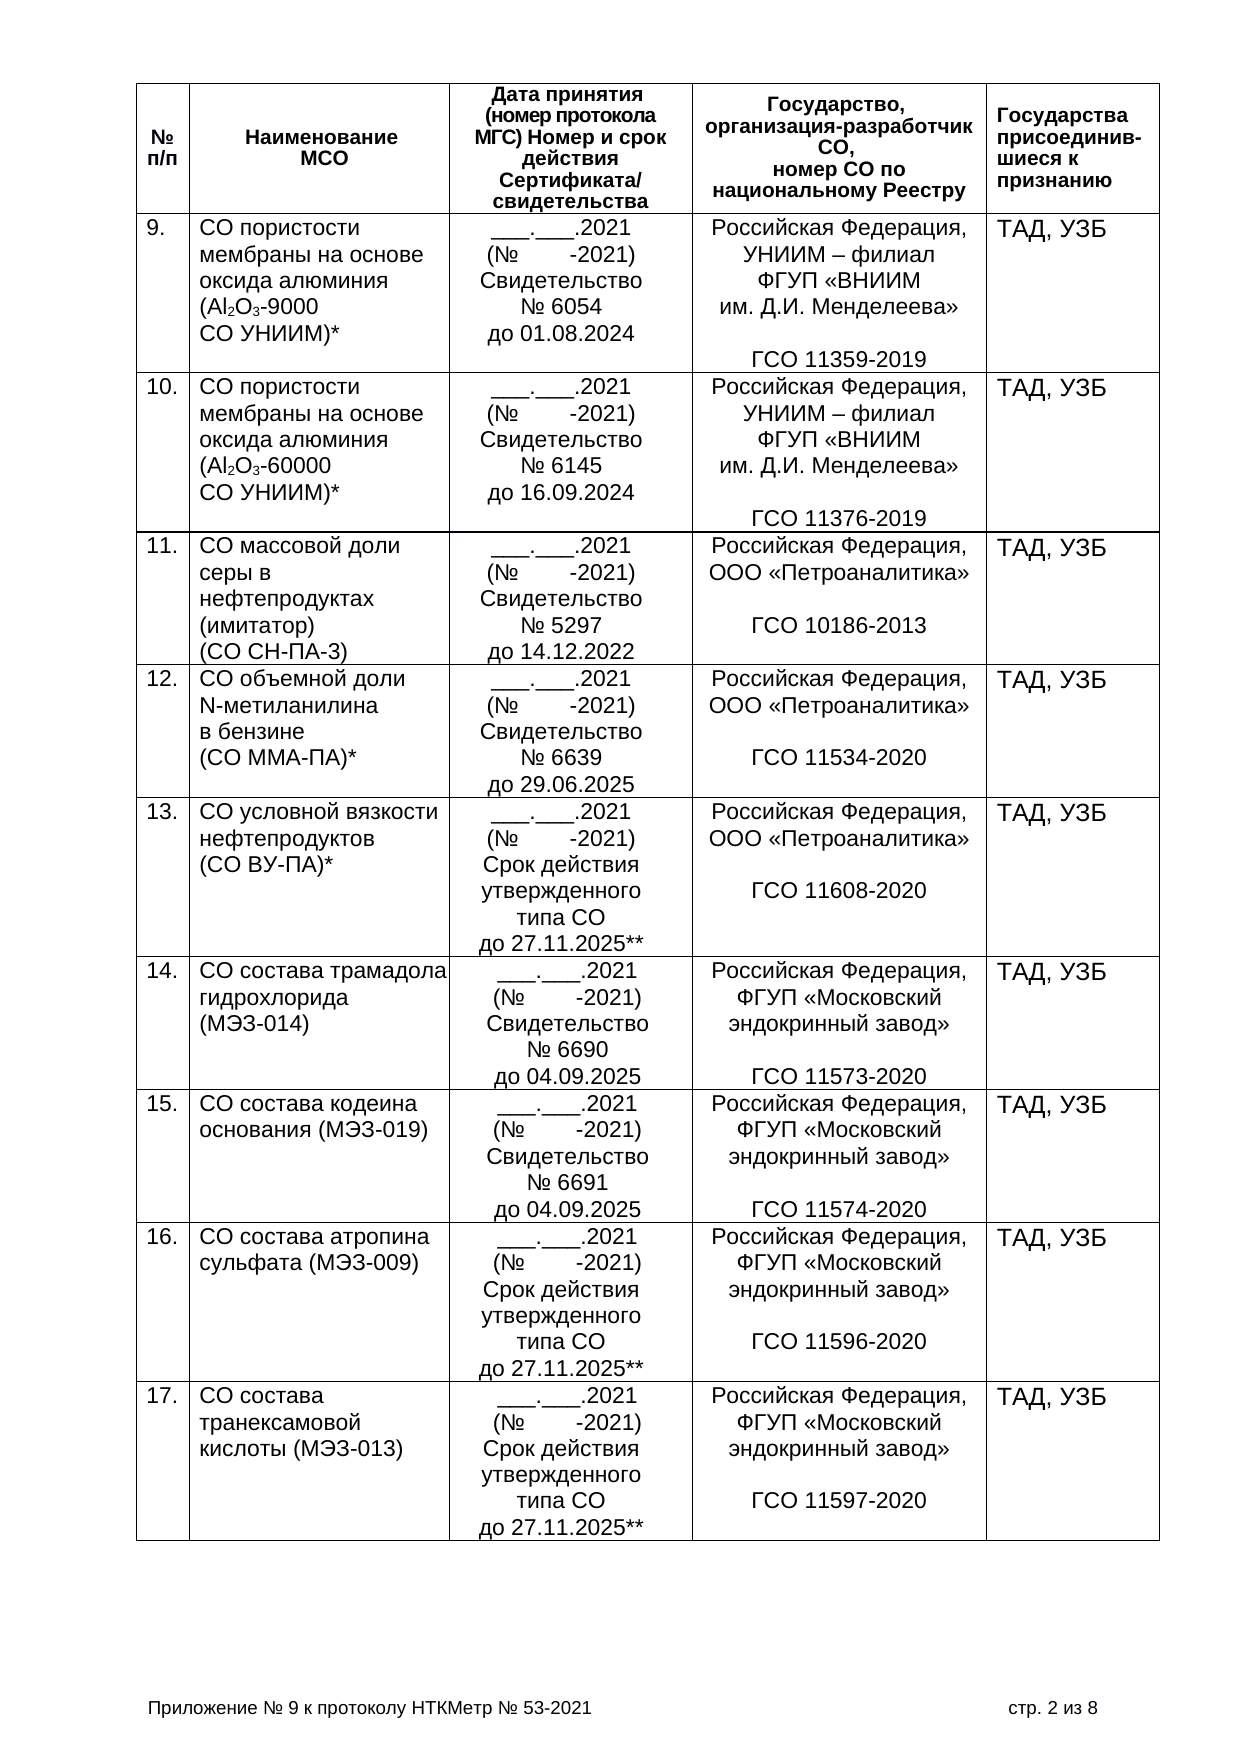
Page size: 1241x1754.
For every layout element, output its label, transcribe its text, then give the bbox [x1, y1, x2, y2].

table_cell ___.___.2021 (№ -2021) Свидетельство № 6690 до 04.09.2025 [450, 957, 692, 1089]
table_cell ___.___.2021 (№ -2021) Срок действия утвержденного типа СО до 27.11.2025** [450, 798, 692, 956]
table_cell ТАД, УЗБ [987, 214, 1159, 372]
table_cell СО состава атропина сульфата (МЭЗ-009) [190, 1223, 449, 1381]
table_cell ___.___.2021 (№ -2021) Срок действия утвержденного типа СО до 27.11.2025** [450, 1223, 692, 1381]
table_cell Российская Федерация, ООО «Петроаналитика» ГСО 11608-2020 [693, 798, 986, 956]
table_cell [137, 957, 189, 1089]
table_cell [137, 1382, 189, 1540]
table_cell [137, 798, 189, 956]
table_cell Российская Федерация, ФГУП «Московский эндокринный завод» ГСО 11573-2020 [693, 957, 986, 1089]
table_cell СО состава трамадола гидрохлорида (МЭЗ-014) [190, 957, 449, 1089]
table_cell ТАД, УЗБ [987, 533, 1159, 664]
table_cell Российская Федерация, ФГУП «Московский эндокринный завод» ГСО 11574-2020 [693, 1090, 986, 1222]
table_cell [137, 214, 189, 372]
table_cell Российская Федерация, УНИИМ – филиал ФГУП «ВНИИМ им. Д.И. Менделеева» ГСО 11359-2019 [693, 214, 986, 372]
table_cell ___.___.2021 (№ -2021) Свидетельство № 6639 до 29.06.2025 [450, 665, 692, 797]
table_cell СО состава транексамовой кислоты (МЭЗ-013) [190, 1382, 449, 1540]
table_cell СО массовой доли серы в нефтепродуктах (имитатор) (СО СН-ПА-3) [190, 533, 449, 664]
table_cell ТАД, УЗБ [987, 1382, 1159, 1540]
table_cell СО условной вязкости нефтепродуктов (СО ВУ-ПА)* [190, 798, 449, 956]
table_cell ___.___.2021 (№ -2021) Срок действия утвержденного типа СО до 27.11.2025** [450, 1382, 692, 1540]
table_cell СО пористости мембраны на основе оксида алюминия (Al2O3-9000 СО УНИИМ)* [190, 214, 449, 372]
table_cell Российская Федерация, ООО «Петроаналитика» ГСО 10186-2013 [693, 533, 986, 664]
table_cell СО объемной доли N-метиланилина в бензине (СО ММА-ПА)* [190, 665, 449, 797]
table_cell [137, 1090, 189, 1222]
table_cell ТАД, УЗБ [987, 1223, 1159, 1381]
table_cell [137, 533, 189, 664]
table_cell ___.___.2021 (№ -2021) Свидетельство № 5297 до 14.12.2022 [450, 533, 692, 664]
table_header № п/п [137, 84, 189, 213]
table_cell [137, 373, 189, 531]
table_cell ___.___.2021 (№ -2021) Свидетельство № 6145 до 16.09.2024 [450, 373, 692, 531]
table_cell ТАД, УЗБ [987, 957, 1159, 1089]
table_cell СО пористости мембраны на основе оксида алюминия (Al2O3-60000 СО УНИИМ)* [190, 373, 449, 531]
table_cell ___.___.2021 (№ -2021) Свидетельство № 6691 до 04.09.2025 [450, 1090, 692, 1222]
table_header Наименование МСО [190, 84, 449, 213]
table_header Государства присоединив-шиеся к признанию [987, 84, 1159, 213]
table_cell ___.___.2021 (№ -2021) Свидетельство № 6054 до 01.08.2024 [450, 214, 692, 372]
table_cell ТАД, УЗБ [987, 798, 1159, 956]
table_cell [137, 665, 189, 797]
table_cell СО состава кодеина основания (МЭЗ-019) [190, 1090, 449, 1222]
table_cell ТАД, УЗБ [987, 373, 1159, 531]
table_header Государство, организация-разработчик СО, номер СО по национальному Реестру [693, 84, 986, 213]
table_cell Российская Федерация, УНИИМ – филиал ФГУП «ВНИИМ им. Д.И. Менделеева» ГСО 11376-2019 [693, 373, 986, 531]
table_cell ТАД, УЗБ [987, 665, 1159, 797]
table_cell [137, 1223, 189, 1381]
table_cell Российская Федерация, ООО «Петроаналитика» ГСО 11534-2020 [693, 665, 986, 797]
table_header Дата принятия (номер протокола МГС) Номер и срок действия Сертификата/ свидетельства [450, 84, 692, 213]
table_cell ТАД, УЗБ [987, 1090, 1159, 1222]
table_cell Российская Федерация, ФГУП «Московский эндокринный завод» ГСО 11597-2020 [693, 1382, 986, 1540]
table_cell Российская Федерация, ФГУП «Московский эндокринный завод» ГСО 11596-2020 [693, 1223, 986, 1381]
